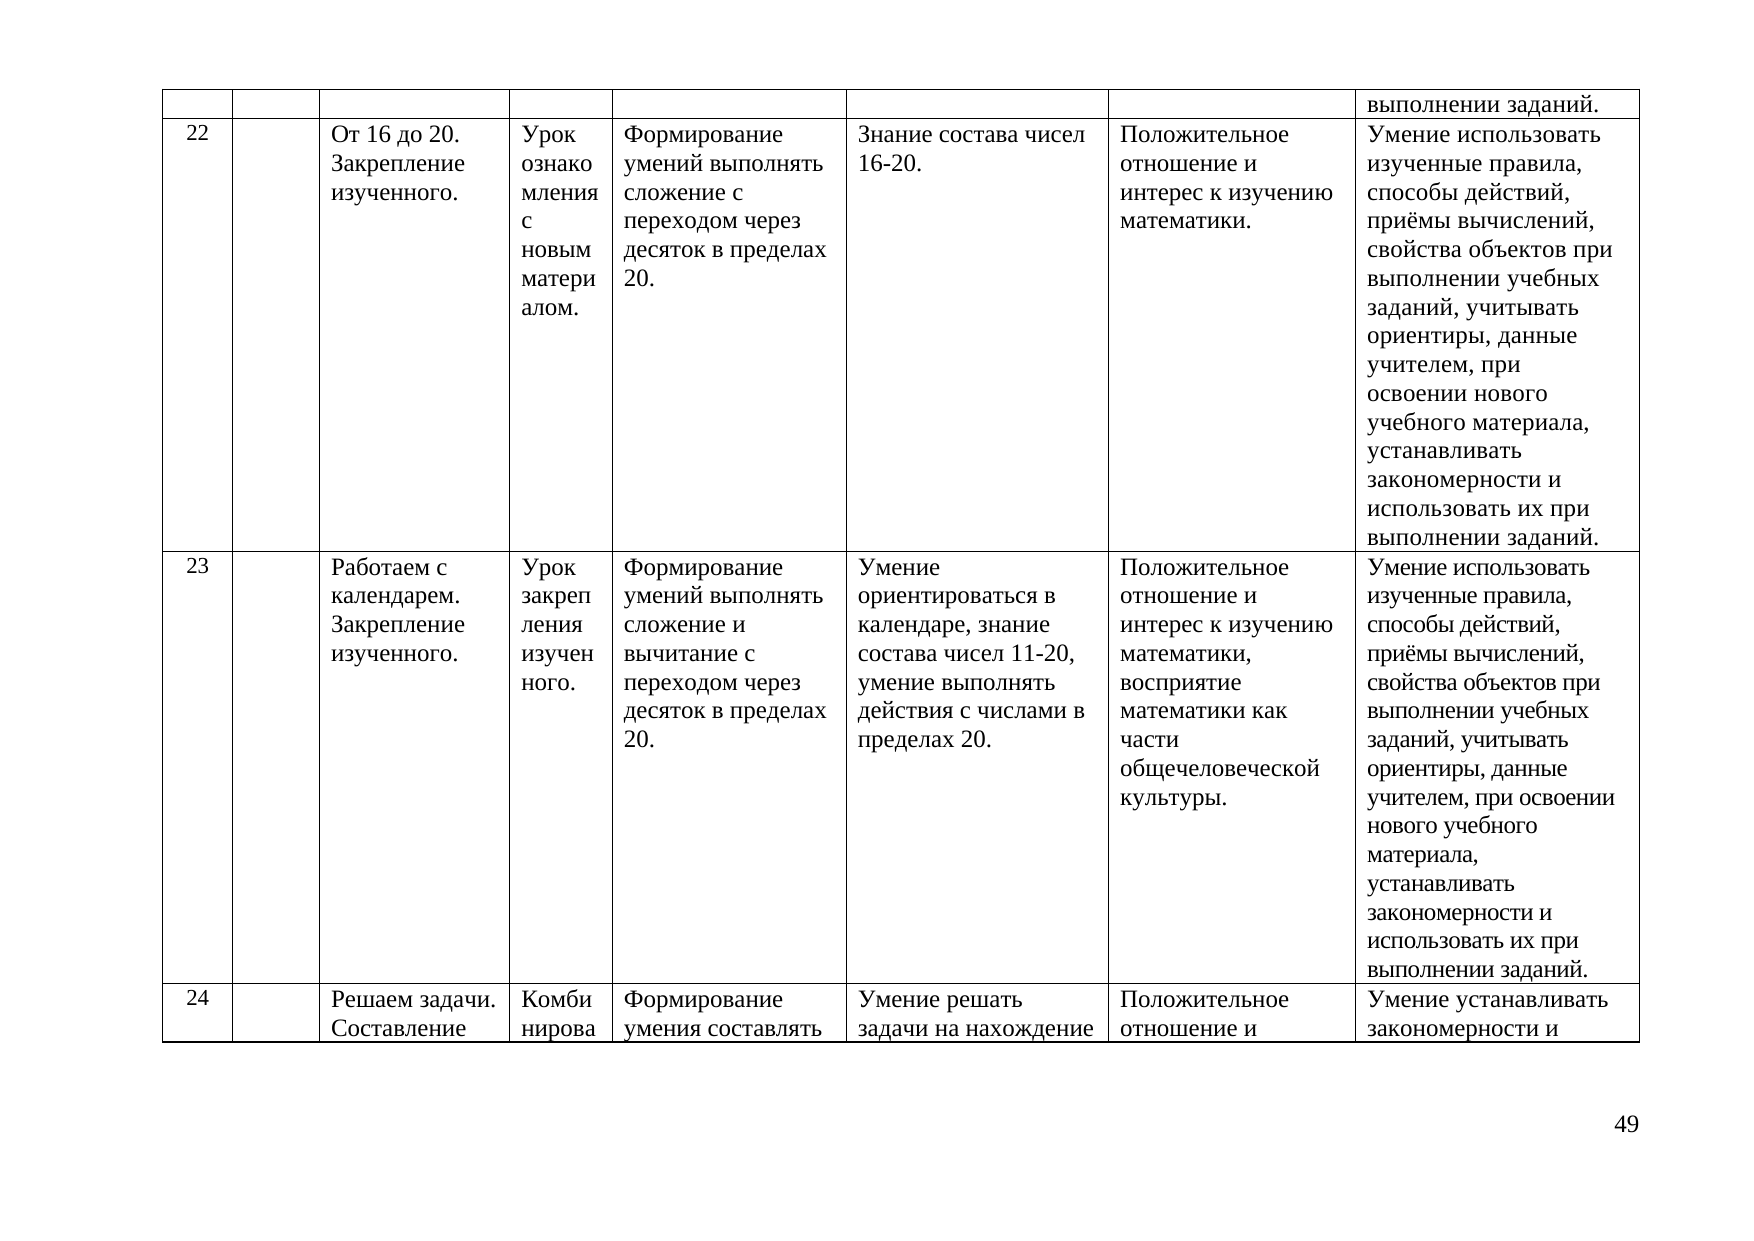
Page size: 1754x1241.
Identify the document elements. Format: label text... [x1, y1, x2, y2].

table_cell Работаем с календарем. Закрепление изученного. [320, 552, 509, 983]
table_cell Урок закрепления изученного. [510, 552, 612, 983]
table_cell [233, 90, 319, 118]
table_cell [1356, 90, 1639, 118]
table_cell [613, 984, 846, 1041]
table_cell 24 [163, 984, 232, 1041]
table_cell 22 [163, 119, 232, 551]
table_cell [1109, 90, 1355, 118]
table_cell [233, 552, 319, 983]
table_cell Положительное отношение и интерес к изучению математики. [1109, 119, 1355, 551]
table_cell Знание состава чисел 16-20. [847, 119, 1108, 551]
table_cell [1109, 984, 1355, 1041]
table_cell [1356, 984, 1639, 1041]
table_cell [320, 90, 509, 118]
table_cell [613, 90, 846, 118]
table_cell 23 [163, 552, 232, 983]
table_cell Формирование умений выполнять сложение с переходом через десяток в пределах 20. [613, 119, 846, 551]
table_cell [320, 984, 509, 1041]
table_cell Формирование умений выполнять сложение и вычитание с переходом через десяток в пределах 20. [613, 552, 846, 983]
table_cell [847, 984, 1108, 1041]
table_cell Положительное отношение и интерес к изучению математики, восприятие математики как части общечеловеческой культуры. [1109, 552, 1355, 983]
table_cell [847, 90, 1108, 118]
table_cell Урок ознакомления с новым материалом. [510, 119, 612, 551]
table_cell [510, 984, 612, 1041]
table_cell От 16 до 20. Закрепление изученного. [320, 119, 509, 551]
table_cell Умение ориентироваться в календаре, знание состава чисел 11-20, умение выполнять действия с числами в пределах 20. [847, 552, 1108, 983]
table_cell [233, 984, 319, 1041]
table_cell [510, 90, 612, 118]
table_cell 21 [163, 90, 232, 118]
table_cell [233, 119, 319, 551]
